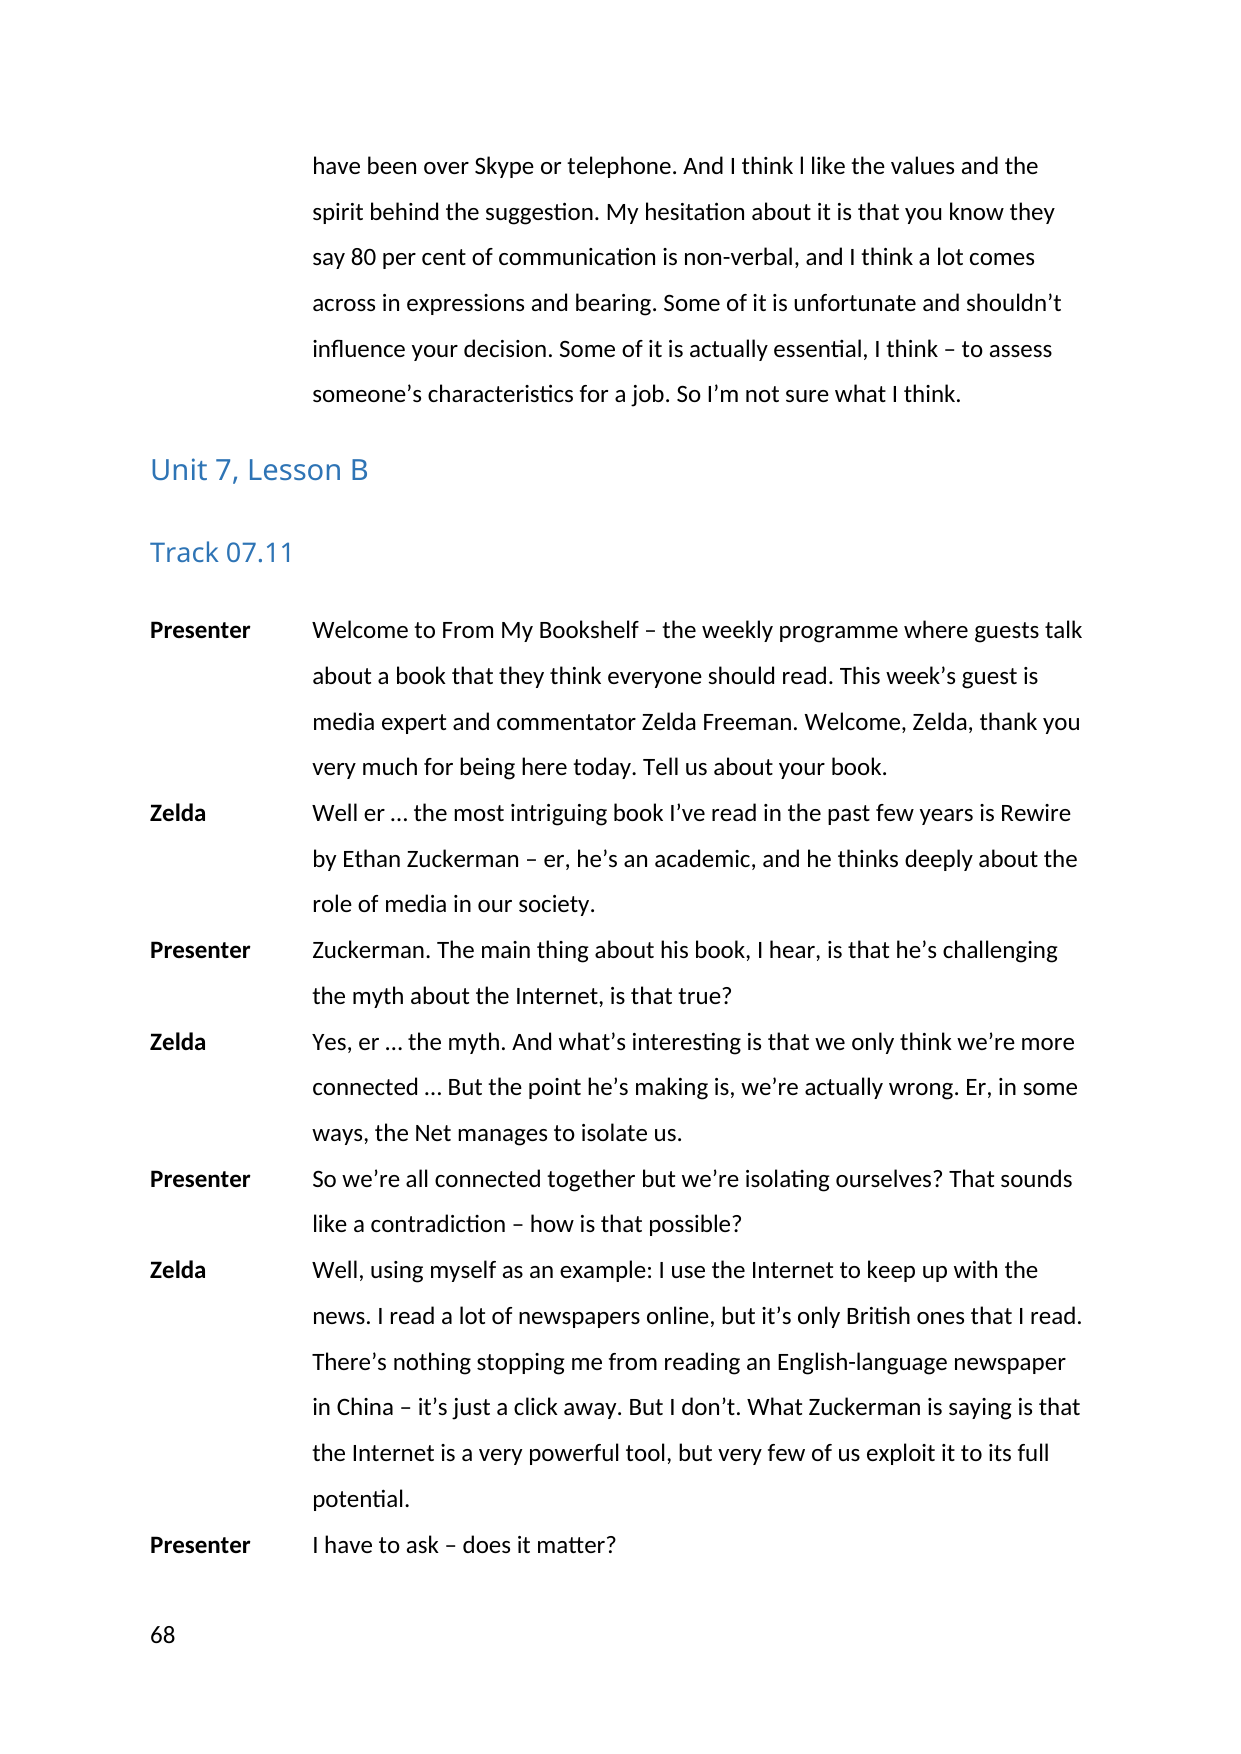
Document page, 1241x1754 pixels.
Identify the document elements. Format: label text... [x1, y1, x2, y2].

text Zelda Well, using myself as an example: I use the Internet to keep up with the news. I read a lot of newspapers online, but it’s only British ones that I read. There’s nothing stopping me from reading an English-language newspaper in China – it’s just a click away. But I don’t. What Zuckerman is saying is that the Internet is a very powerful tool, but very few of us exploit it to its full potential. [150, 1254, 1090, 1513]
text Zelda Yes, er … the myth. And what’s interesting is that we only think we’re more connected … But the point he’s making is, we’re actually wrong. Er, in some ways, the Net manages to isolate us. [150, 1026, 1090, 1148]
text Presenter Welcome to From My Bookshelf – the weekly programme where guests talk about a book that they think everyone should read. This week’s guest is media expert and commentator Zelda Freeman. Welcome, Zelda, thank you very much for being here today. Tell us about your book. [150, 614, 1090, 782]
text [150, 150, 1090, 409]
subtitle Unit 7, Lesson B [150, 449, 1090, 489]
text Presenter So we’re all connected together but we’re isolating ourselves? That sounds like a contradiction – how is that possible? [150, 1163, 1090, 1239]
text Presenter Zuckerman. The main thing about his book, I hear, is that he’s challenging the myth about the Internet, is that true? [150, 934, 1090, 1011]
text Presenter I have to ask – does it matter? [150, 1529, 1090, 1559]
subtitle Track 07.11 [150, 534, 1090, 571]
text Zelda Well er … the most intriguing book I’ve read in the past few years is Rewire by Ethan Zuckerman – er, he’s an academic, and he thinks deeply about the role of media in our society. [150, 797, 1090, 919]
